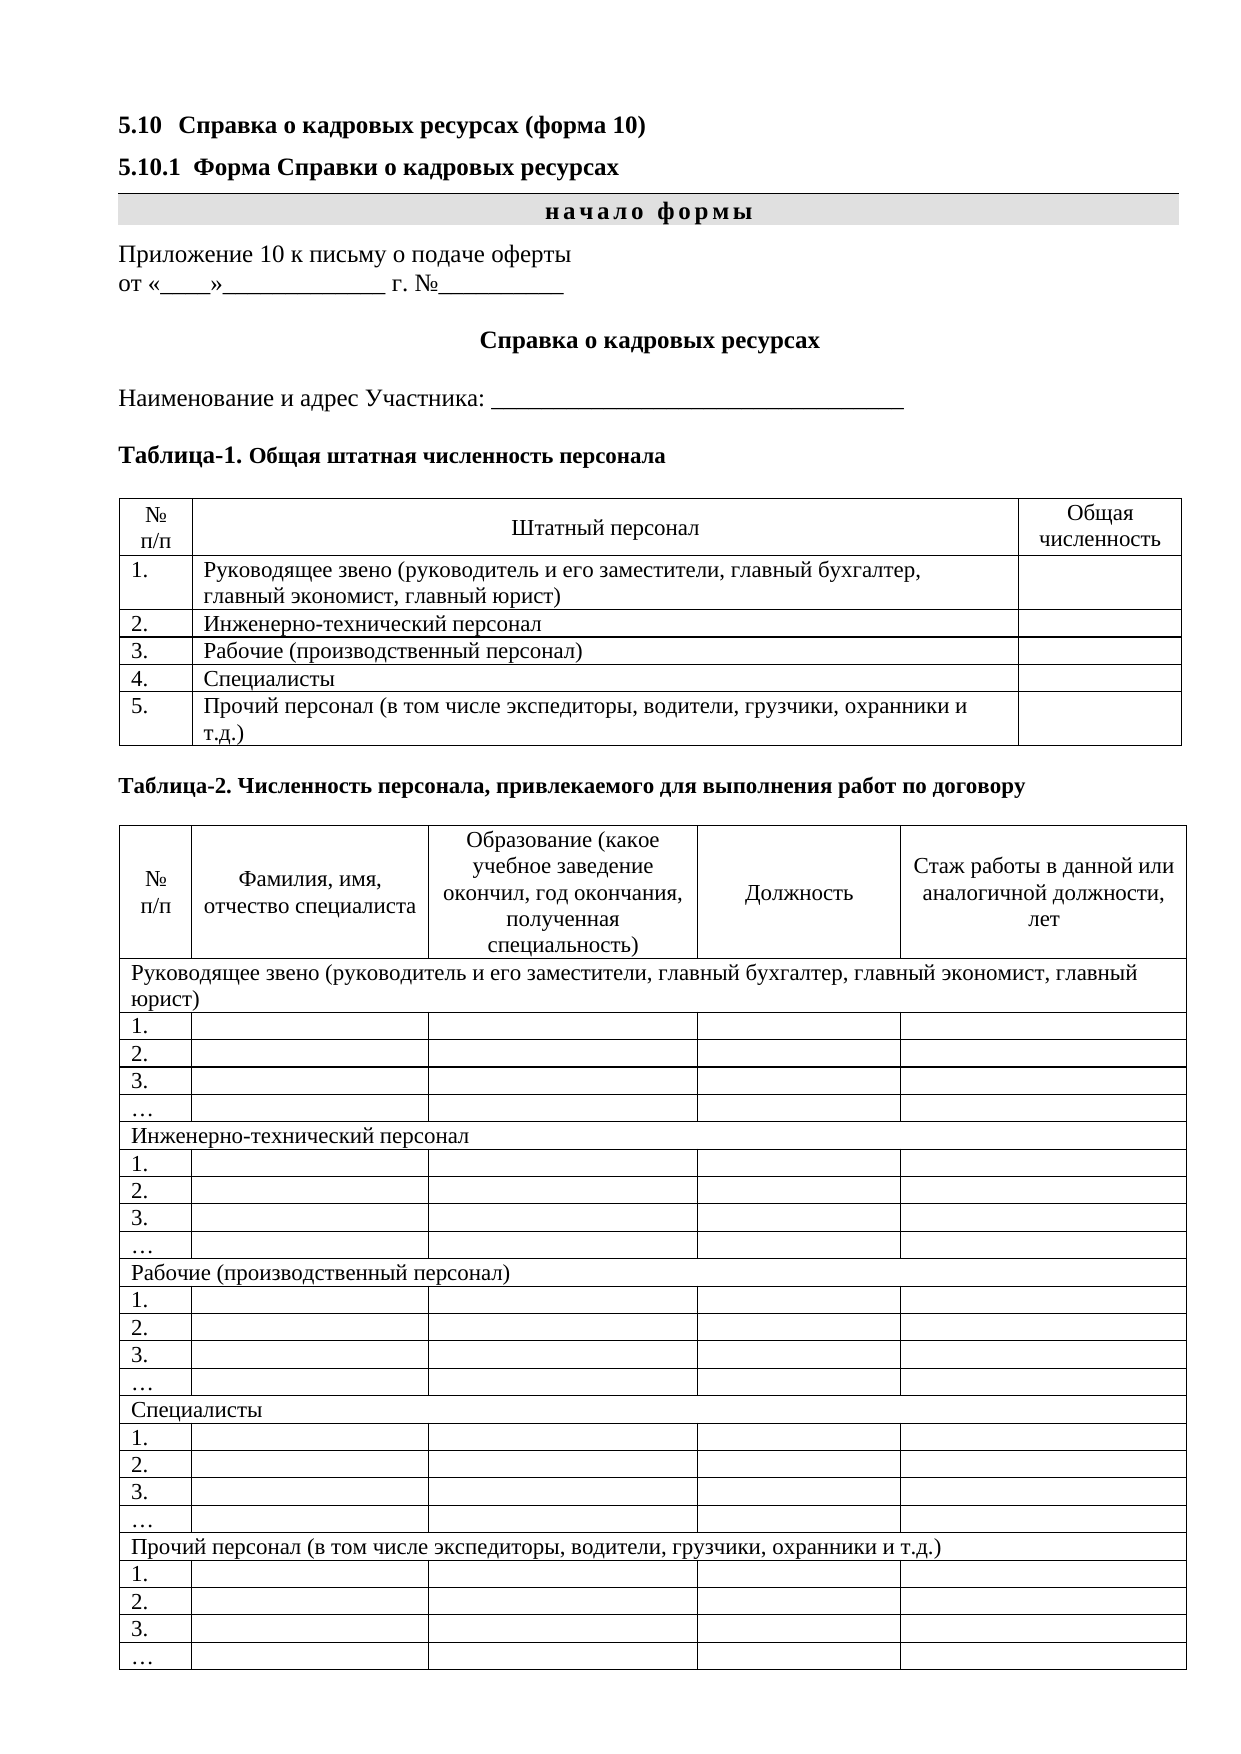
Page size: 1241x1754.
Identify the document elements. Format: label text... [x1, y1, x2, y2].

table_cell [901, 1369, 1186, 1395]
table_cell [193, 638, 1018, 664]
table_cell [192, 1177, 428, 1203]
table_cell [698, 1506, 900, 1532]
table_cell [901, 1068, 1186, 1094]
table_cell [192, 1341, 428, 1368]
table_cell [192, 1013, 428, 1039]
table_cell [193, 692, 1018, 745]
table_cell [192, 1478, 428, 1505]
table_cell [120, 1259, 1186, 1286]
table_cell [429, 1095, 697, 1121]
text Таблица-1. Общая штатная численность персонала [118, 440, 1181, 469]
text Справка о кадровых ресурсах [118, 325, 1181, 354]
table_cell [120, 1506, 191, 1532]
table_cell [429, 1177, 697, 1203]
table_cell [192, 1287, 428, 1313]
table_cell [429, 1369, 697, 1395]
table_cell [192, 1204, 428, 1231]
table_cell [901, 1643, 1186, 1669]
text Таблица-2. Численность персонала, привлекаемого для выполнения работ по договору [118, 772, 1181, 799]
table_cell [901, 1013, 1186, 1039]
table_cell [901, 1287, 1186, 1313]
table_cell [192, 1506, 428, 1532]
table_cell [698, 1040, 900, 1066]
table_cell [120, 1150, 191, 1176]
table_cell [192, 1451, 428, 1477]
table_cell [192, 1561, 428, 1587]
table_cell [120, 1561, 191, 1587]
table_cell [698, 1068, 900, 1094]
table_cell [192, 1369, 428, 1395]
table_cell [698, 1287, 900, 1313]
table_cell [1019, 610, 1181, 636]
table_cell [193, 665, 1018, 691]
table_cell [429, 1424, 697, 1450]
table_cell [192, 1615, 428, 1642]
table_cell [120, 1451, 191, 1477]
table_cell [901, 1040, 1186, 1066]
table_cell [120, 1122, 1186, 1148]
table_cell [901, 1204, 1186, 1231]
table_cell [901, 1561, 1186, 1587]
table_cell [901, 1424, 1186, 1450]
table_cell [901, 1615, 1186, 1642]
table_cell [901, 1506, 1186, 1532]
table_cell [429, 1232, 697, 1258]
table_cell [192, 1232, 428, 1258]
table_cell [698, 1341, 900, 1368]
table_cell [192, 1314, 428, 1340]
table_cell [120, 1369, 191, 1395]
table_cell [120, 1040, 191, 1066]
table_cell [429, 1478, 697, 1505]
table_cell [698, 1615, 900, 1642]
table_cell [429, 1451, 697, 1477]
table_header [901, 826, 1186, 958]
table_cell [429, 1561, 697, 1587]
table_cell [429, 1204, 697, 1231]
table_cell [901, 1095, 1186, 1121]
text начало формы [118, 194, 1179, 225]
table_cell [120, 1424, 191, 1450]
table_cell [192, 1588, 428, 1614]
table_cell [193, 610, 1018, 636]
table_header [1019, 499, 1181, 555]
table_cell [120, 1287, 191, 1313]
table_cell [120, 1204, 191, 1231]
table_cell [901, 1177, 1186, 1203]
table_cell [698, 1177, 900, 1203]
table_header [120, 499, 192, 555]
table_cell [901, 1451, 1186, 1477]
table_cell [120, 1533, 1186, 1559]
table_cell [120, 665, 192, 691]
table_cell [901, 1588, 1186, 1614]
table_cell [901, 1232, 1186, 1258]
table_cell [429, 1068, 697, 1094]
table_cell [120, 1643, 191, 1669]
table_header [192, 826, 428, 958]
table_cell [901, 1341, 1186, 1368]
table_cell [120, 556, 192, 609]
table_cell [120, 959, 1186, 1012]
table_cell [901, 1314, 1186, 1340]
subtitle Форма Справки о кадровых ресурсах [118, 152, 1181, 180]
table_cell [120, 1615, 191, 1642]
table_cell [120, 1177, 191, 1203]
text Приложение 10 к письму о подаче оферты от «____»_____________ г. №__________ [118, 239, 1181, 297]
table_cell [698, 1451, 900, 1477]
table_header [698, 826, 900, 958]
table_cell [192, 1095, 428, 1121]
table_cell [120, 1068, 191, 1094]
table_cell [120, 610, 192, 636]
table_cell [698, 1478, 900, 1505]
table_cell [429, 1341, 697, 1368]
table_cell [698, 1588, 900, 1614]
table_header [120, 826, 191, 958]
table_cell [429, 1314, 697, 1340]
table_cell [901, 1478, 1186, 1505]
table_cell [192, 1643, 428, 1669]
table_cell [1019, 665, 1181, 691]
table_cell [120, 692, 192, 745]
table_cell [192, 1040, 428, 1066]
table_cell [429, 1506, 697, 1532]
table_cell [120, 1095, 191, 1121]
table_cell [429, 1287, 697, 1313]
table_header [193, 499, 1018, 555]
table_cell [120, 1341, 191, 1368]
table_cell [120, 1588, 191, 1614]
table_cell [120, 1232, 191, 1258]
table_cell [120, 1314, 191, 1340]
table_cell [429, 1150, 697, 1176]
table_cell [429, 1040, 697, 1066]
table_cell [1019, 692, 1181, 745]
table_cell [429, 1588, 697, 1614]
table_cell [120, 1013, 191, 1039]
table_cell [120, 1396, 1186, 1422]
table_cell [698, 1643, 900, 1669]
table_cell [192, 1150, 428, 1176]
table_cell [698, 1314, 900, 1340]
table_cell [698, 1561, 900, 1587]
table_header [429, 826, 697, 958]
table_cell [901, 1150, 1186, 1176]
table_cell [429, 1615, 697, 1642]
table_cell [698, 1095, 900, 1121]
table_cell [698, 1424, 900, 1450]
subtitle Справка о кадровых ресурсах (форма 10) [118, 110, 1181, 139]
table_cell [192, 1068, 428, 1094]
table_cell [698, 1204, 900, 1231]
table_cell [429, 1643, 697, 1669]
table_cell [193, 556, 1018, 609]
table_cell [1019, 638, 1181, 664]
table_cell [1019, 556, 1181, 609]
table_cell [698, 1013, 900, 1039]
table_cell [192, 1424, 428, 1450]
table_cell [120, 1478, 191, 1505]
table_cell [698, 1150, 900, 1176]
text Наименование и адрес Участника: _________________________________ [118, 383, 1181, 412]
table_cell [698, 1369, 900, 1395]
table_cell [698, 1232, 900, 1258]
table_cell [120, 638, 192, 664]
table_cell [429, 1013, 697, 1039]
